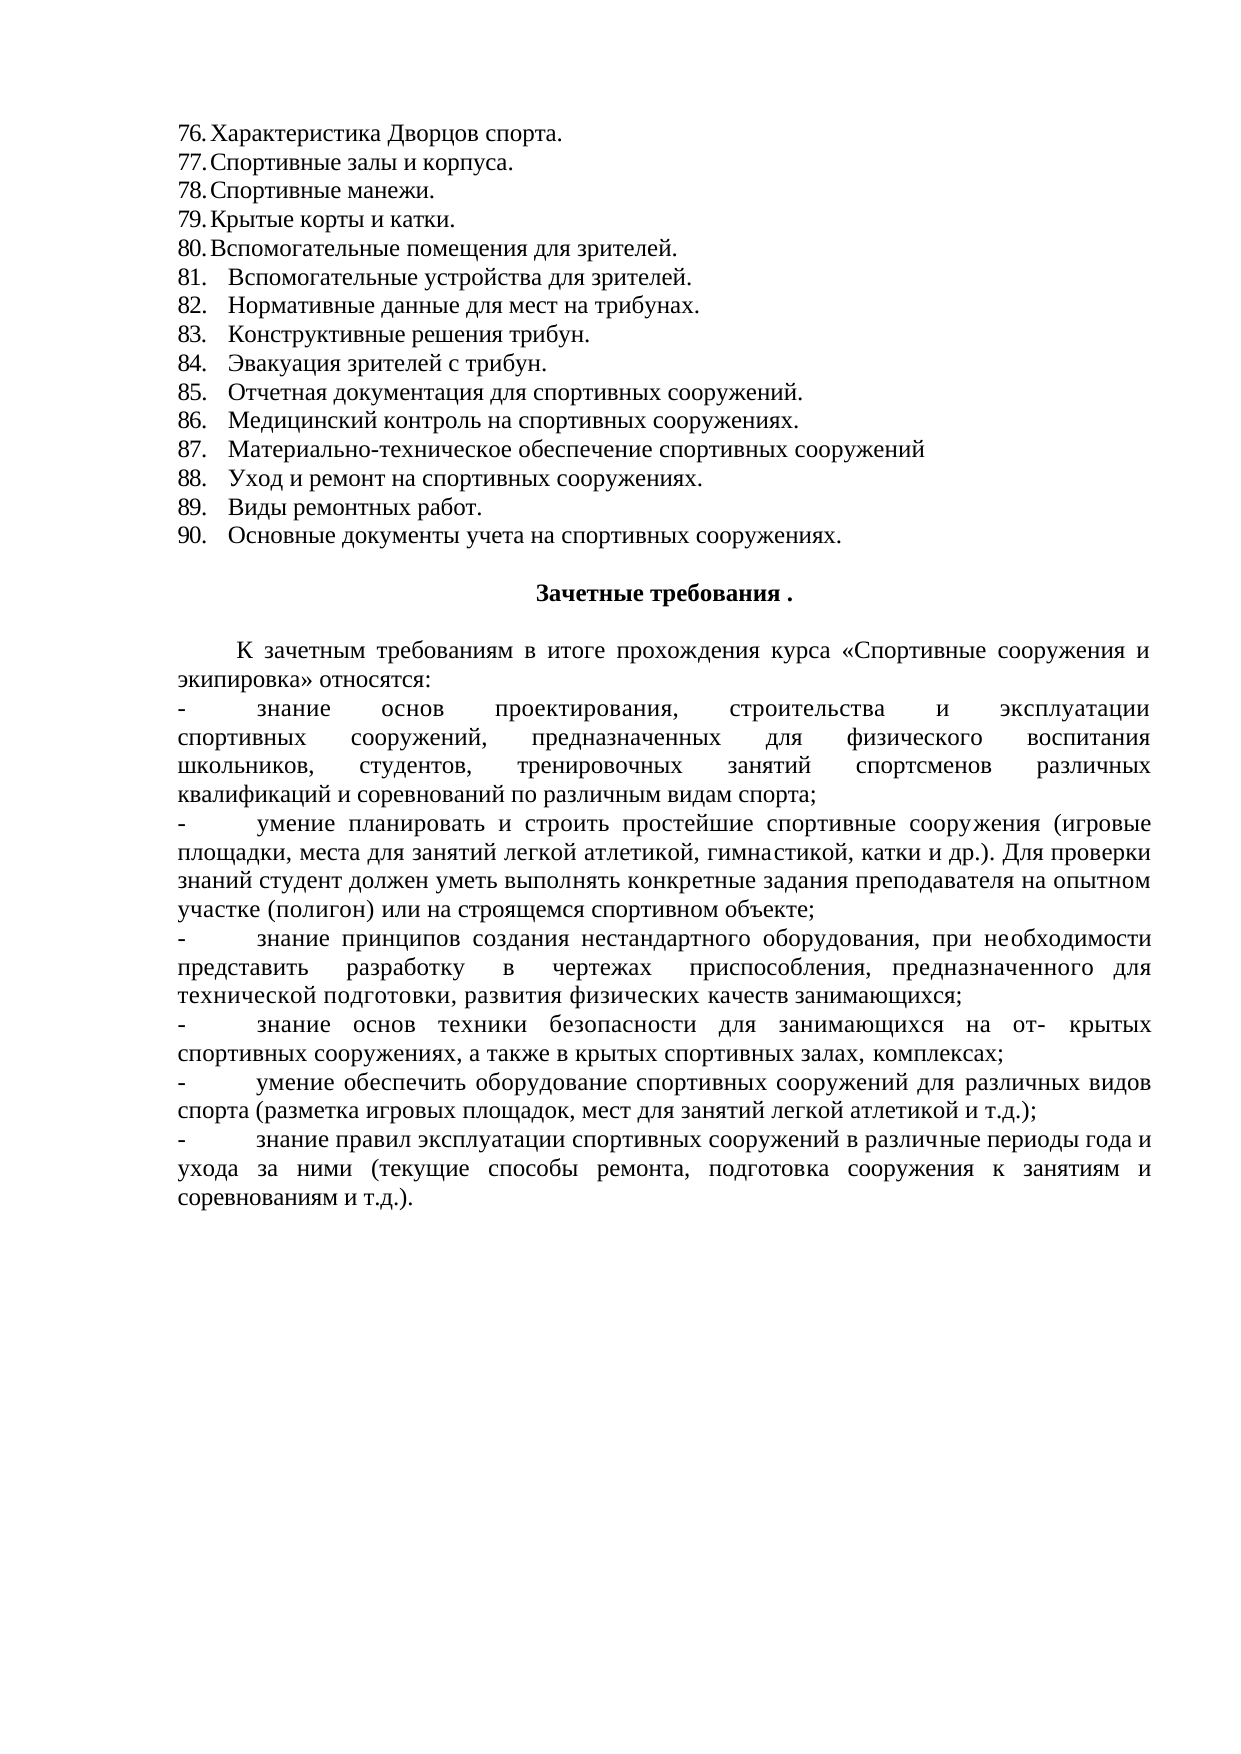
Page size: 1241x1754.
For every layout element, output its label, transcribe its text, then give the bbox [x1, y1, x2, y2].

list Вспомогательные помещения для зрителей. [177, 233, 1152, 262]
list знание основ техники безопасности для занимающихся на от- крытых спортивных сооружениях, а также в крытых спортивных залах, комплексах; [177, 1009, 1152, 1067]
list Спортивные залы и корпуса. [177, 147, 1152, 176]
list Материально-техническое обеспечение спортивных сооружений [177, 434, 1152, 463]
list знание принципов создания нестандартного оборудования, при необходимости представить разработку в чертежах приспособления, предназначенного для технической подготовки, развития физических качеств занимающихся; [177, 923, 1152, 1009]
list Крытые корты и катки. [177, 204, 1152, 233]
text К зачетным требованиям в итоге прохождения курса «Спортивные сооружения и экипировка» относятся: [177, 636, 1150, 693]
list Отчетная документация для спортивных сооружений. [177, 377, 1152, 406]
text Зачетные требования . [177, 578, 1152, 607]
list Характеристика Дворцов спорта. [177, 118, 1152, 147]
list Вспомогательные устройства для зрителей. [177, 262, 1152, 291]
list Виды ремонтных работ. [177, 492, 1152, 521]
list умение обеспечить оборудование спортивных сооружений для различных видов спорта (разметка игровых площадок, мест для занятий легкой атлетикой и т.д.); [177, 1067, 1152, 1124]
list Спортивные манежи. [177, 176, 1152, 204]
list Нормативные данные для мест на трибунах. [177, 291, 1152, 319]
list Конструктивные решения трибун. [177, 319, 1152, 348]
list Основные документы учета на спортивных сооружениях. [177, 521, 1152, 549]
list знание основ проектирования, строительства и эксплуатации спортивных сооружений, предназначенных для физического воспитания школьников, студентов, тренировочных занятий спортсменов различных квалификаций и соревнований по различным видам спорта; [177, 693, 1152, 808]
list Медицинский контроль на спортивных сооружениях. [177, 406, 1152, 434]
list знание правил эксплуатации спортивных сооружений в различные периоды года и ухода за ними (текущие способы ремонта, подготовка сооружения к занятиям и соревнованиям и т.д.). [177, 1124, 1152, 1211]
list Эвакуация зрителей с трибун. [177, 348, 1152, 377]
list умение планировать и строить простейшие спортивные сооружения (игровые площадки, места для занятий легкой атлетикой, гимнастикой, катки и др.). Для проверки знаний студент должен уметь выполнять конкретные задания преподавателя на опытном участке (полигон) или на строящемся спортивном объекте; [177, 808, 1152, 923]
list Уход и ремонт на спортивных сооружениях. [177, 463, 1152, 492]
